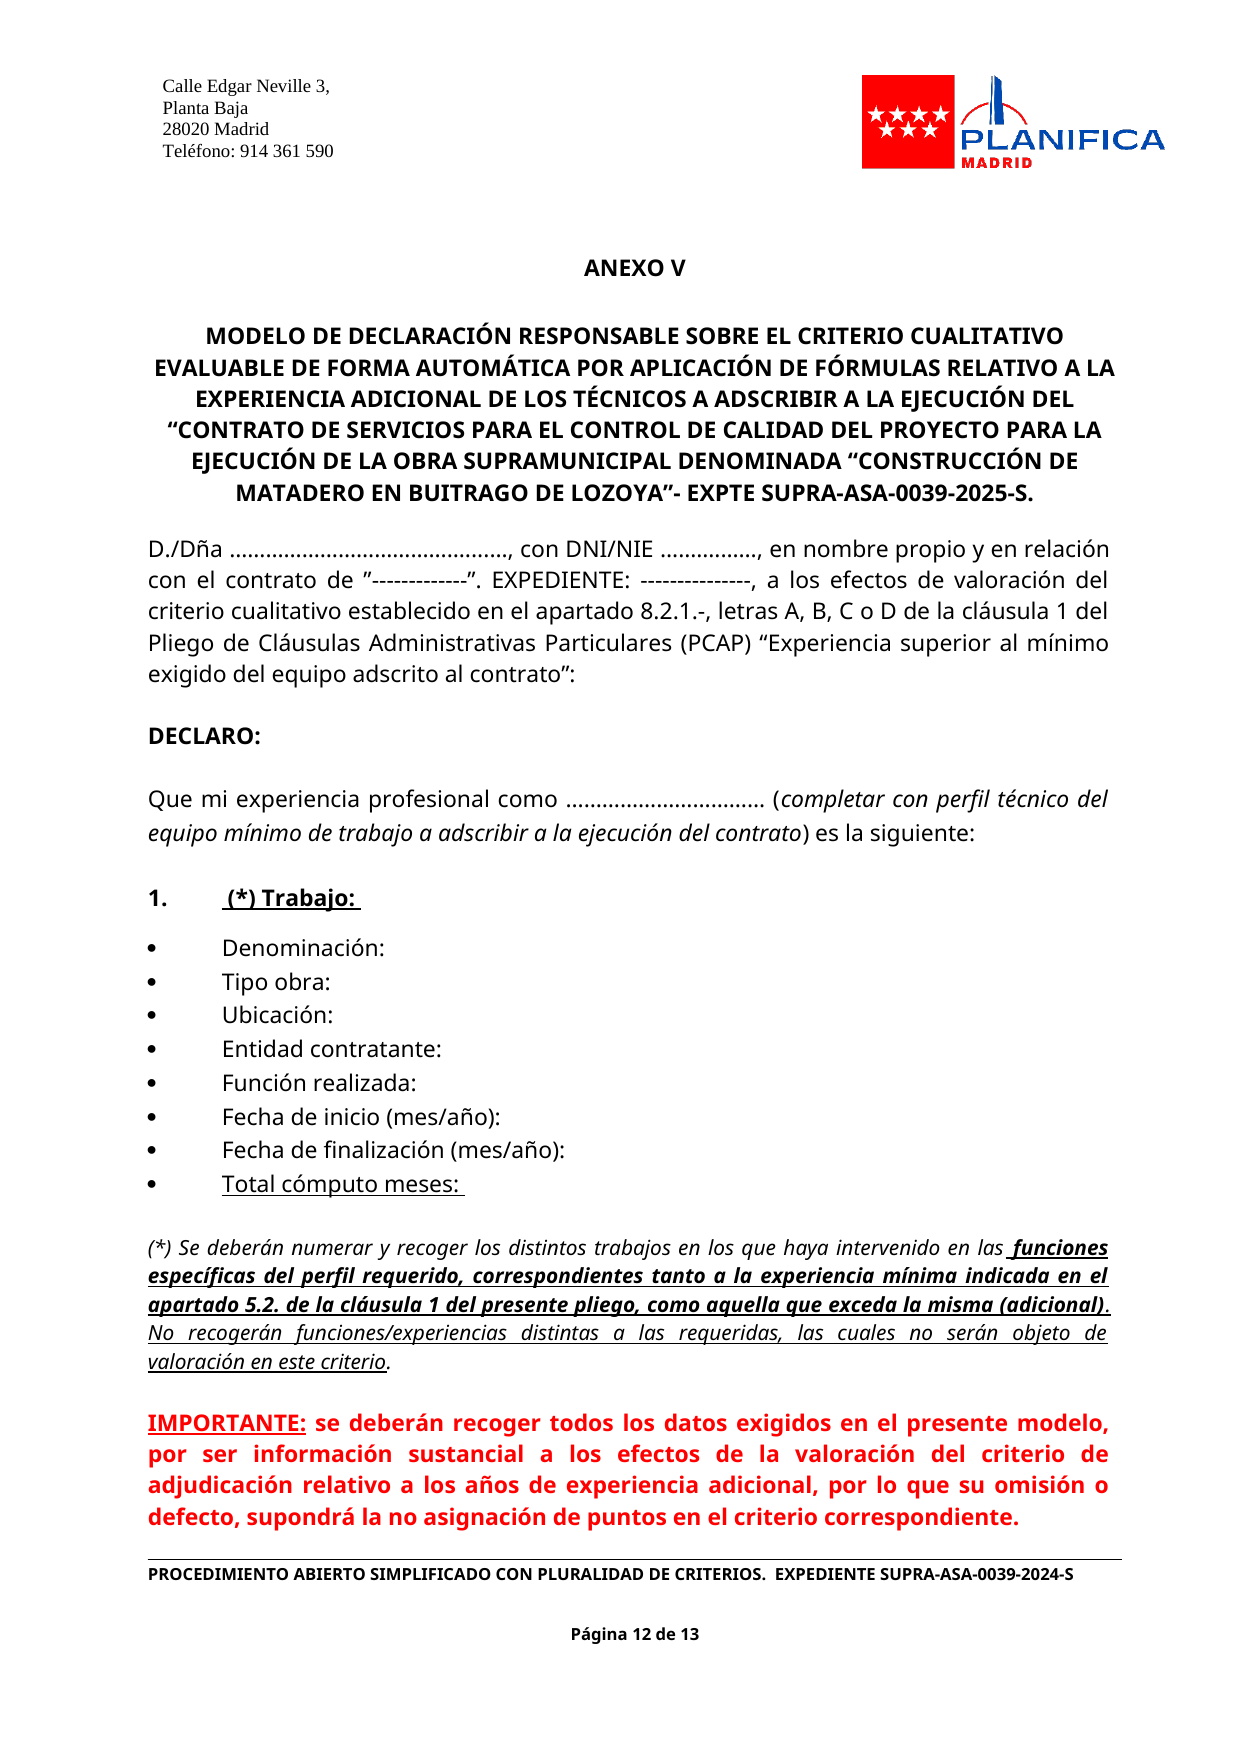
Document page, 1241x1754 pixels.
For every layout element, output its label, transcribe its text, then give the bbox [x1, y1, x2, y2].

picture [861, 75, 1174, 169]
list Fecha de finalización (mes/año): [148, 1134, 1111, 1166]
text D./Dña …………………………………....…, con DNI/NIE …….………, en nombre propio y en relación con el contrato de ”-------------”. EXPEDIENTE: ---------------, a los efectos de valoración del criterio cualitativo establecido en el apartado 8.2.1.-, letras A, B, C o D de la cláusula 1 del Pliego de Cláusulas Administrativas Particulares (PCAP) “Experiencia superior al mínimo exigido del equipo adscrito al contrato”: [148, 533, 1111, 689]
list Función realizada: [148, 1067, 1111, 1098]
text IMPORTANTE: se deberán recoger todos los datos exigidos en el presente modelo, por ser información sustancial a los efectos de la valoración del criterio de adjudicación relativo a los años de experiencia adicional, por lo que su omisión o defecto, supondrá la no asignación de puntos en el criterio correspondiente. [148, 1407, 1111, 1532]
list (*) Trabajo: [148, 882, 1111, 913]
list Tipo obra: [148, 966, 1111, 997]
text (*) Se deberán numerar y recoger los distintos trabajos en los que haya intervenido en las funciones específicas del perfil requerido, correspondientes tanto a la experiencia mínima indicada en el apartado 5.2. de la cláusula 1 del presente pliego, como aquella que exceda la misma (adicional). No recogerán funciones/experiencias distintas a las requeridas, las cuales no serán objeto de valoración en este criterio. [148, 1316, 1111, 1375]
list Total cómputo meses: [148, 1168, 1111, 1199]
list Que mi experiencia profesional como …………………………… (completar con perfil técnico del equipo mínimo de trabajo a adscribir a la ejecución del contrato) es la siguiente: [148, 783, 1111, 848]
text DECLARO: [148, 720, 1111, 752]
subtitle ANEXO V [148, 252, 1122, 283]
list Denominación: [148, 932, 1111, 963]
subtitle MODELO DE DECLARACIÓN RESPONSABLE SOBRE EL CRITERIO CUALITATIVO EVALUABLE DE FORMA AUTOMÁTICA POR APLICACIÓN DE FÓRMULAS RELATIVO A LA EXPERIENCIA ADICIONAL DE LOS TÉCNICOS A ADSCRIBIR A LA EJECUCIÓN DEL “CONTRATO DE SERVICIOS PARA EL CONTROL DE CALIDAD DEL PROYECTO PARA LA EJECUCIÓN DE LA OBRA SUPRAMUNICIPAL DENOMINADA “CONSTRUCCIÓN DE MATADERO EN BUITRAGO DE LOZOYA”- EXPTE SUPRA-ASA-0039-2025-S. [148, 320, 1122, 508]
list Fecha de inicio (mes/año): [148, 1101, 1111, 1132]
text (*) Se deberán numerar y recoger los distintos trabajos en los que haya intervenido en las funciones específicas del perfil requerido, correspondientes tanto a la experiencia mínima indicada en el apartado 5.2. de la cláusula 1 del presente pliego, como aquella que exceda la misma (adicional). No recogerán funciones/experiencias distintas a las requeridas, las cuales no serán objeto de valoración en este criterio. [148, 1233, 1111, 1314]
list Entidad contratante: [148, 1033, 1111, 1064]
list Ubicación: [148, 999, 1111, 1031]
